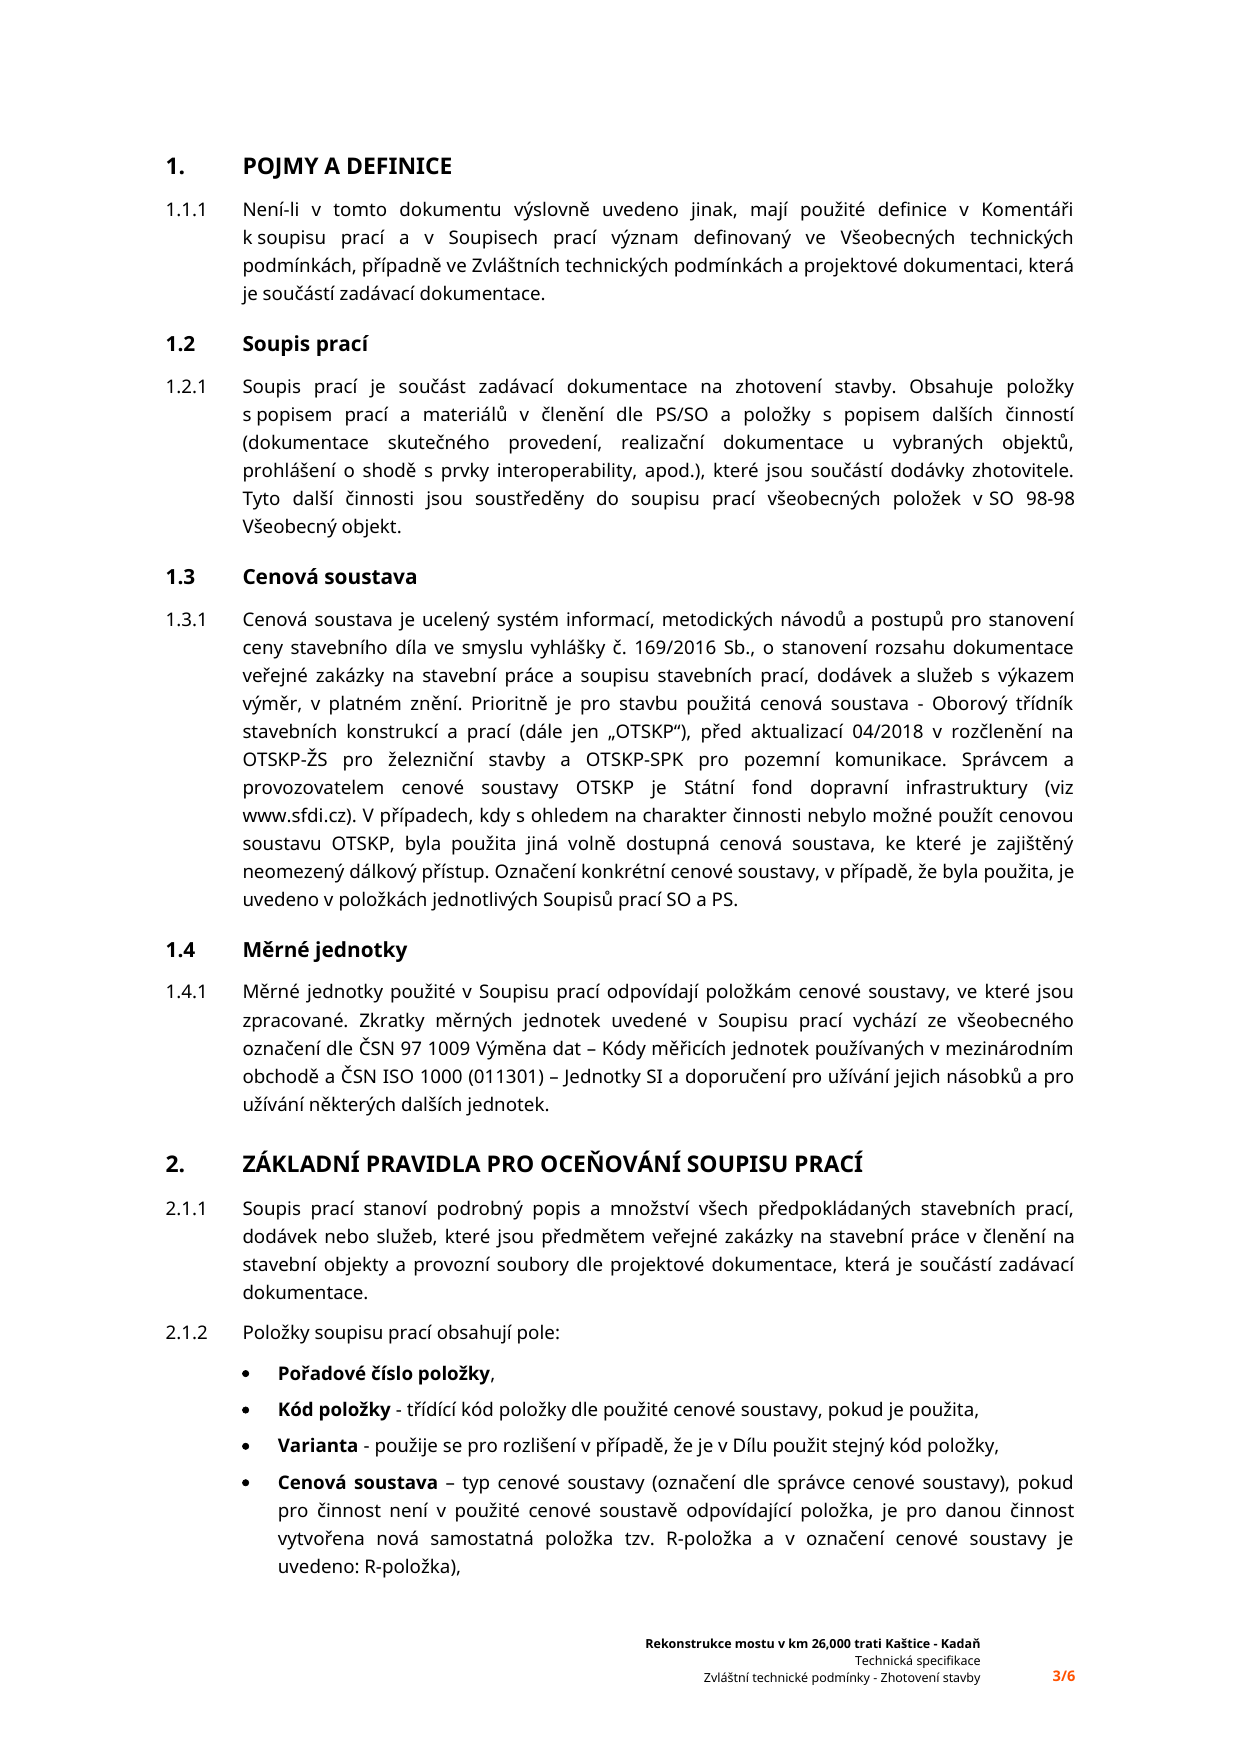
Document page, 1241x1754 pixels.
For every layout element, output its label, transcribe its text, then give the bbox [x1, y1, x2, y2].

text Cenová soustava – typ cenové soustavy (označení dle správce cenové soustavy), pokud pro činnost není v použité cenové soustavě odpovídající položka, je pro danou činnost vytvořena nová samostatná položka tzv. R-položka a v označení cenové soustavy je uvedeno: R-položka), [242, 1469, 1075, 1579]
text Není-li v tomto dokumentu výslovně uvedeno jinak, mají použité definice v Komentáři k soupisu prací a v Soupisech prací význam definovaný ve Všeobecných technických podmínkách, případně ve Zvláštních technických podmínkách a projektové dokumentaci, která je součástí zadávací dokumentace. [165, 197, 1075, 306]
text POJMY A DEFINICE [165, 150, 1075, 181]
text Kód položky - třídící kód položky dle použité cenové soustavy, pokud je použita, [242, 1396, 1075, 1422]
text Cenová soustava [165, 562, 1075, 591]
text ZÁKLADNÍ PRAVIDLA PRO OCEŇOVÁNÍ SOUPISU PRACÍ [165, 1148, 1075, 1179]
text Soupis prací je součást zadávací dokumentace na zhotovení stavby. Obsahuje položky s popisem prací a materiálů v členění dle PS/SO a položky s popisem dalších činností (dokumentace skutečného provedení, realizační dokumentace u vybraných objektů, prohlášení o shodě s prvky interoperability, apod.), které jsou součástí dodávky zhotovitele. Tyto další činnosti jsou soustředěny do soupisu prací všeobecných položek v SO 98-98 Všeobecný objekt. [165, 373, 1075, 539]
text Soupis prací [165, 329, 1075, 358]
text Měrné jednotky [165, 935, 1075, 963]
text Soupis prací stanoví podrobný popis a množství všech předpokládaných stavebních prací, dodávek nebo služeb, které jsou předmětem veřejné zakázky na stavební práce v členění na stavební objekty a provozní soubory dle projektové dokumentace, která je součástí zadávací dokumentace. [165, 1195, 1075, 1304]
text Měrné jednotky použité v Soupisu prací odpovídají položkám cenové soustavy, ve které jsou zpracované. Zkratky měrných jednotek uvedené v Soupisu prací vychází ze všeobecného označení dle ČSN 97 1009 Výměna dat – Kódy měřicích jednotek používaných v mezinárodním obchodě a ČSN ISO 1000 (011301) – Jednotky SI a doporučení pro užívání jejich násobků a pro užívání některých dalších jednotek. [165, 979, 1075, 1116]
text Varianta - použije se pro rozlišení v případě, že je v Dílu použit stejný kód položky, [242, 1433, 1075, 1458]
text Pořadové číslo položky, [242, 1360, 1075, 1386]
text Položky soupisu prací obsahují pole: [165, 1319, 1075, 1345]
text Cenová soustava je ucelený systém informací, metodických návodů a postupů pro stanovení ceny stavebního díla ve smyslu vyhlášky č. 169/2016 Sb., o stanovení rozsahu dokumentace veřejné zakázky na stavební práce a soupisu stavebních prací, dodávek a služeb s výkazem výměr, v platném znění. Prioritně je pro stavbu použitá cenová soustava - Oborový třídník stavebních konstrukcí a prací (dále jen „OTSKP“), před aktualizací 04/2018 v rozčlenění na OTSKP-ŽS pro železniční stavby a OTSKP-SPK pro pozemní komunikace. Správcem a provozovatelem cenové soustavy OTSKP je Státní fond dopravní infrastruktury (viz www.sfdi.cz). V případech, kdy s ohledem na charakter činnosti nebylo možné použít cenovou soustavu OTSKP, byla použita jiná volně dostupná cenová soustava, ke které je zajištěný neomezený dálkový přístup. Označení konkrétní cenové soustavy, v případě, že byla použita, je uvedeno v položkách jednotlivých Soupisů prací SO a PS. [165, 606, 1075, 912]
